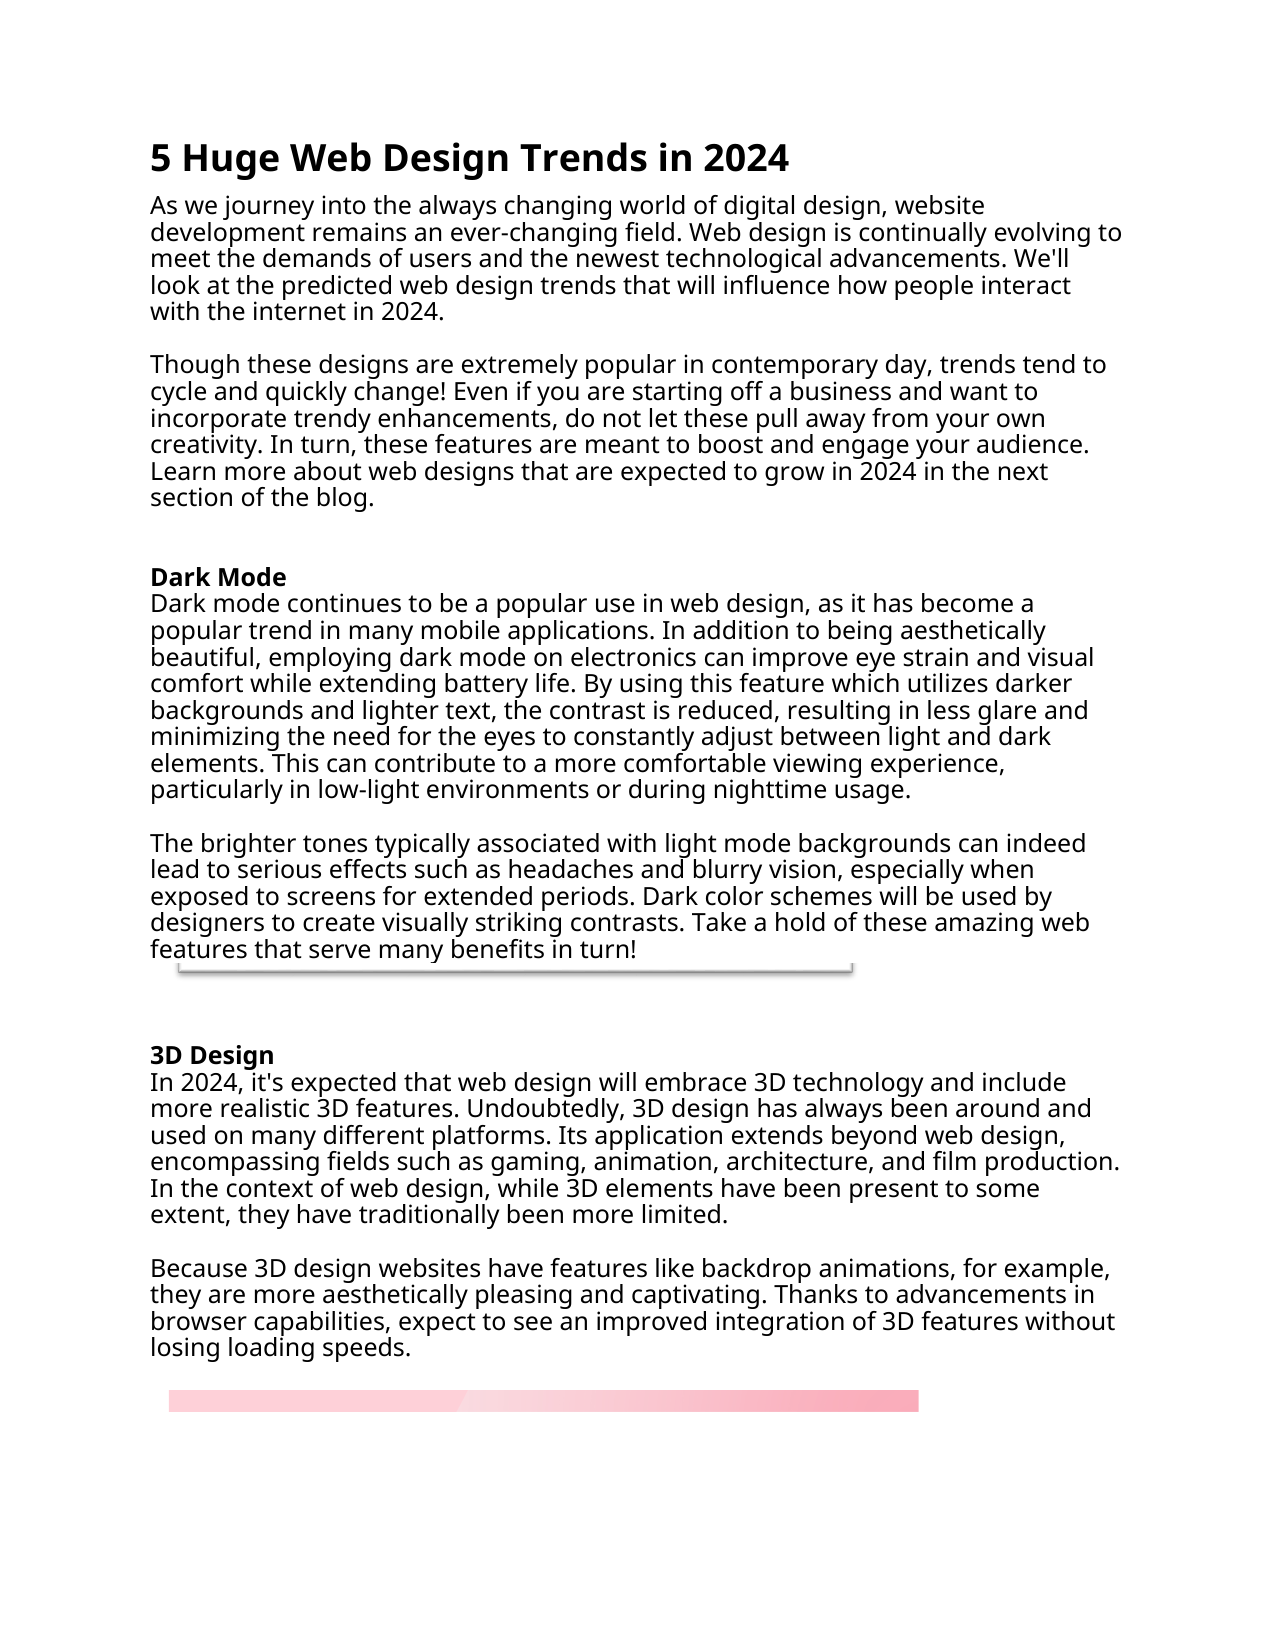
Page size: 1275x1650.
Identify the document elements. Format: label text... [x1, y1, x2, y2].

text Dark mode continues to be a popular use in web design, as it has become a popular trend in many mobile applications. In addition to being aesthetically beautiful, employing dark mode on electronics can improve eye strain and visual comfort while extending battery life. By using this feature which utilizes darker backgrounds and lighter text, the contrast is reduced, resulting in less glare and minimizing the need for the eyes to constantly adjust between light and dark elements. This can contribute to a more comfortable viewing experience, particularly in low-light environments or during nighttime usage. [150, 592, 1125, 804]
text Dark Mode [150, 565, 1125, 592]
text 5 Huge Web Design Trends in 2024 [473, 150, 1125, 177]
text As we journey into the always changing world of digital design, website development remains an ever-changing field. Web design is continually evolving to meet the demands of users and the newest technological advancements. We'll look at the predicted web design trends that will influence how people interact with the internet in 2024. [150, 193, 1125, 326]
text 3D Design [150, 1043, 1125, 1070]
text 5 Huge Web Design Trends in 2024 [246, 150, 476, 177]
text 5 Huge Web Design Trends in 2024 [150, 150, 249, 177]
text Though these designs are extremely popular in contemporary day, trends tend to cycle and quickly change! Even if you are starting off a business and want to incorporate trendy enhancements, do not let these pull away from your own creativity. In turn, these features are meant to boost and engage your audience. Learn more about web designs that are expected to grow in 2024 in the next section of the blog. [150, 353, 1125, 512]
text In 2024, it's expected that web design will embrace 3D technology and include more realistic 3D features. Undoubtedly, 3D design has always been around and used on many different platforms. Its application extends beyond web design, encompassing fields such as gaming, animation, architecture, and film production. In the context of web design, while 3D elements have been present to some extent, they have traditionally been more limited. [150, 1070, 1125, 1229]
text Because 3D design websites have features like backdrop animations, for example, they are more aesthetically pleasing and captivating. Thanks to advancements in browser capabilities, expect to see an improved integration of 3D features without losing loading speeds. [150, 1256, 1125, 1362]
text The brighter tones typically associated with light mode backgrounds can indeed lead to serious effects such as headaches and blurry vision, especially when exposed to screens for extended periods. Dark color schemes will be used by designers to create visually striking contrasts. Take a hold of these amazing web features that serve many benefits in turn! [150, 831, 1125, 963]
